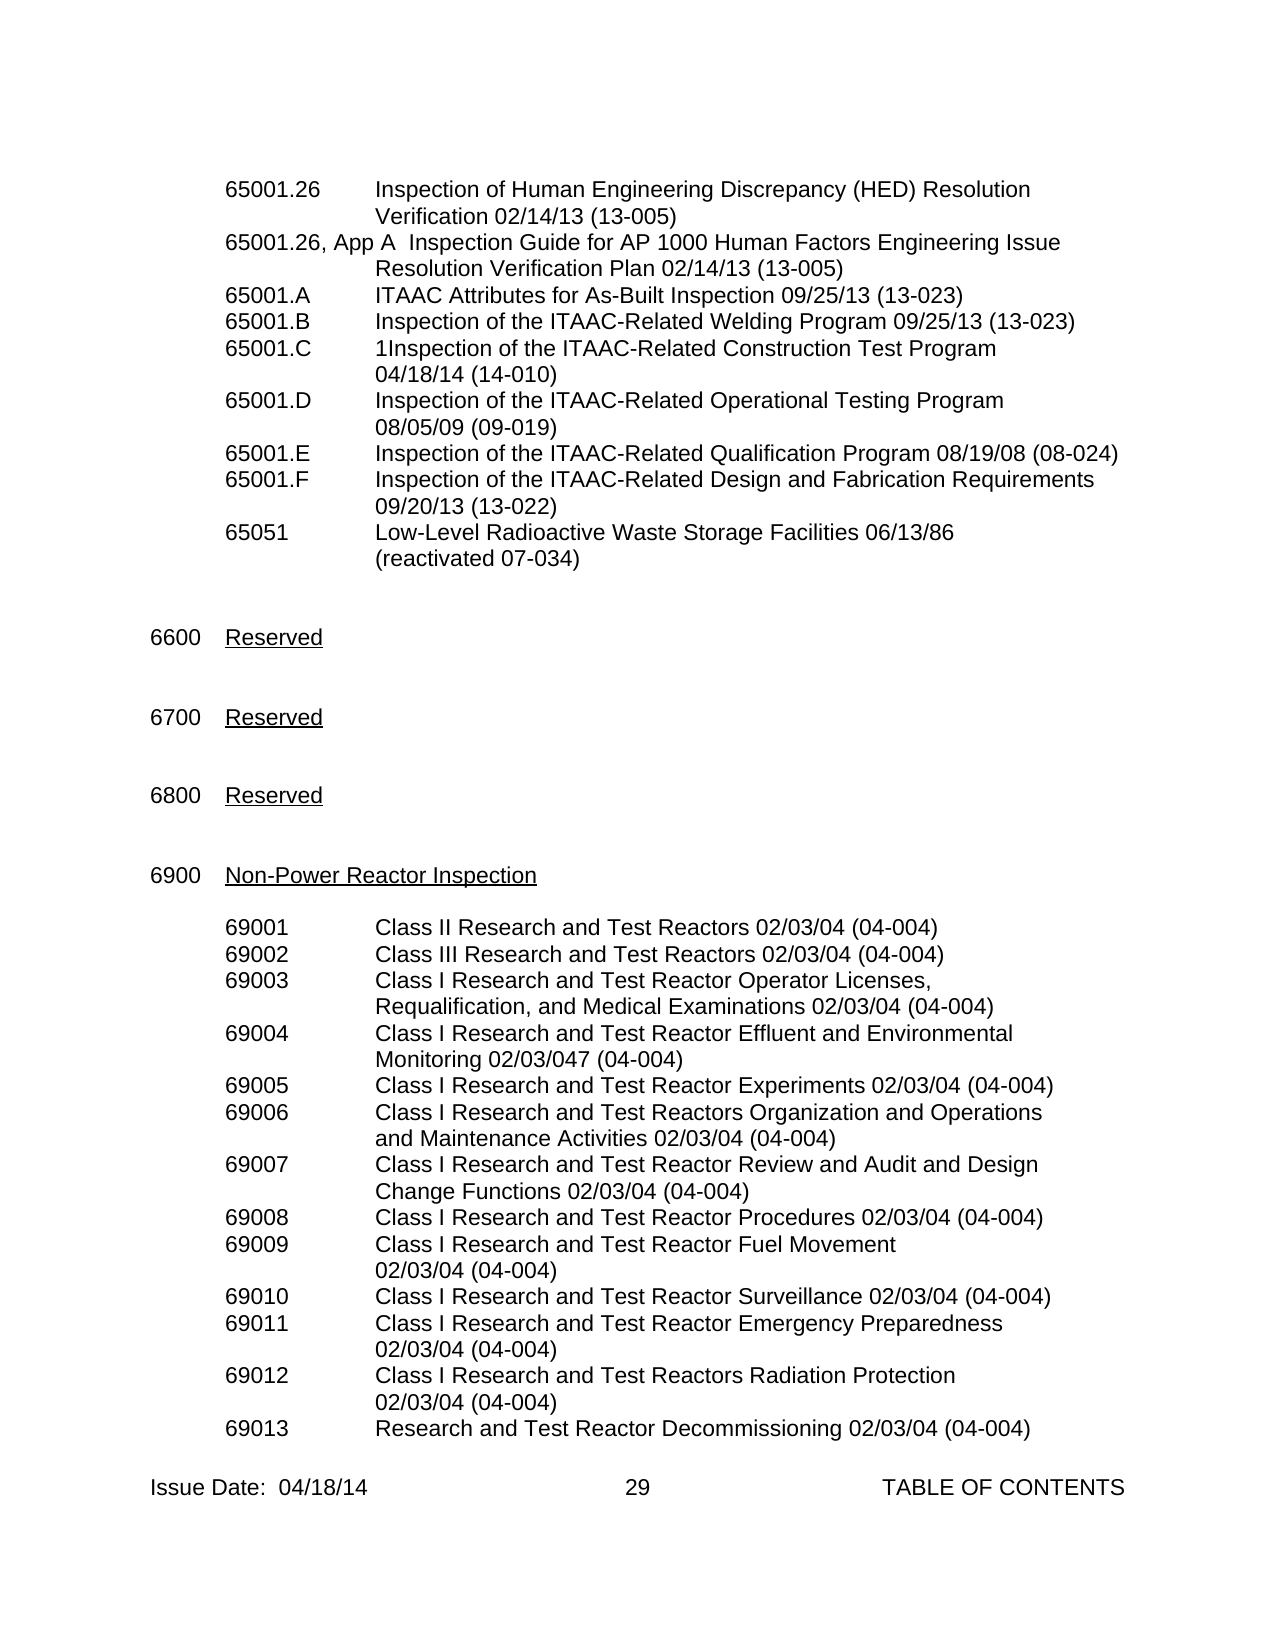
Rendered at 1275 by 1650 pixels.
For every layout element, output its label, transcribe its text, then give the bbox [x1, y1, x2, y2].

text 02/03/04 (04-004) [150, 1389, 1125, 1415]
text 6600 Reserved [150, 624, 1125, 651]
text 65001.A ITAAC Attributes for As-Built Inspection 09/25/13 (13-023) [150, 282, 1125, 308]
text 69002 Class III Research and Test Reactors 02/03/04 (04-004) [150, 941, 1125, 967]
text 02/03/04 (04-004) [150, 1336, 1125, 1362]
text 69004 Class I Research and Test Reactor Effluent and Environmental [150, 1020, 1125, 1046]
text 6700 Reserved [150, 703, 1125, 730]
text 65001.26 Inspection of Human Engineering Discrepancy (HED) Resolution Verification 02/14/13 (13-005) [225, 176, 1125, 229]
text 65001.26, App A Inspection Guide for AP 1000 Human Factors Engineering Issue Resolution Verification Plan 02/14/13 (13-005) [225, 229, 1125, 282]
text 69003 Class I Research and Test Reactor Operator Licenses, [150, 967, 1125, 993]
text 69009 Class I Research and Test Reactor Fuel Movement [150, 1231, 1125, 1257]
text 08/05/09 (09-019) [375, 413, 1125, 440]
text 69013 Research and Test Reactor Decommissioning 02/03/04 (04-004) [150, 1415, 1125, 1441]
text 69007 Class I Research and Test Reactor Review and Audit and Design [150, 1151, 1125, 1178]
text 65001.C Inspection of the ITAAC-Related Construction Test Program [225, 334, 1125, 361]
text 04/18/14 (14-010) [375, 361, 1125, 387]
text 6800 Reserved [150, 782, 1125, 809]
text 69006 Class I Research and Test Reactors Organization and Operations [150, 1099, 1125, 1125]
text 65051 Low-Level Radioactive Waste Storage Facilities 06/13/86 [150, 519, 1125, 545]
text Monitoring 02/03/047 (04-004) [150, 1046, 1125, 1072]
text 69001 Class II Research and Test Reactors 02/03/04 (04-004) [150, 914, 1125, 941]
text 69011 Class I Research and Test Reactor Emergency Preparedness [150, 1309, 1125, 1336]
text 69008 Class I Research and Test Reactor Procedures 02/03/04 (04-004) [150, 1204, 1125, 1231]
text Requalification, and Medical Examinations 02/03/04 (04-004) [150, 993, 1125, 1020]
text 6900 Non-Power Reactor Inspection [150, 862, 1125, 888]
text 02/03/04 (04-004) [150, 1257, 1125, 1283]
text 65001.B Inspection of the ITAAC-Related Welding Program 09/25/13 (13-023) [150, 308, 1125, 334]
text 69012 Class I Research and Test Reactors Radiation Protection [150, 1362, 1125, 1389]
text and Maintenance Activities 02/03/04 (04-004) [150, 1125, 1125, 1151]
text (reactivated 07-034) [150, 545, 1125, 572]
text 65001.E Inspection of the ITAAC-Related Qualification Program 08/19/08 (08-024) [225, 440, 1125, 466]
text Change Functions 02/03/04 (04-004) [150, 1178, 1125, 1204]
text 69005 Class I Research and Test Reactor Experiments 02/03/04 (04-004) [150, 1072, 1125, 1099]
text 69010 Class I Research and Test Reactor Surveillance 02/03/04 (04-004) [150, 1283, 1125, 1309]
text 65001.D Inspection of the ITAAC-Related Operational Testing Program [225, 387, 1125, 413]
text 65001.F Inspection of the ITAAC-Related Design and Fabrication Requirements 09/20/13 (13-022) [225, 466, 1125, 519]
